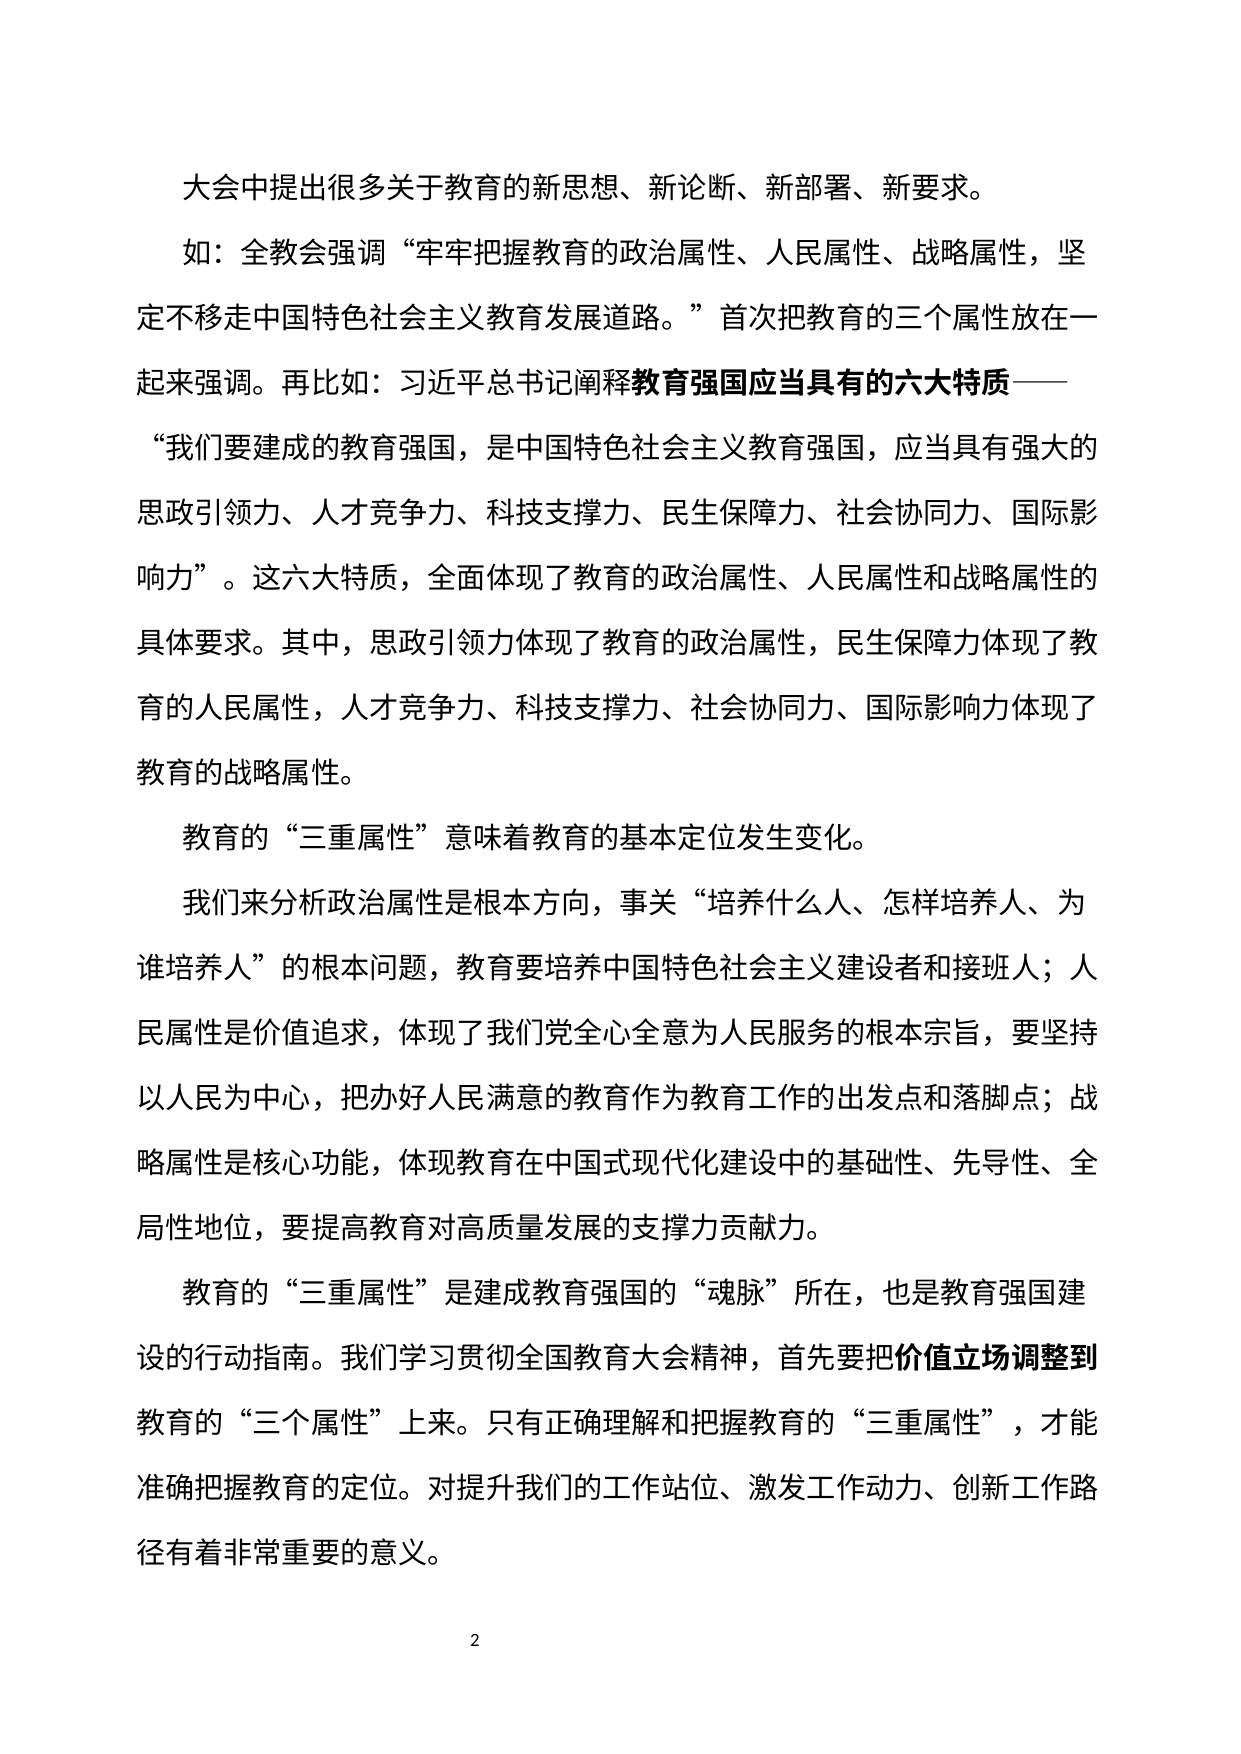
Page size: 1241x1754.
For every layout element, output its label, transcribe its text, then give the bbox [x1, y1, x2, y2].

text 教育的“三重属性”意味着教育的基本定位发生变化。 [136, 803, 1104, 868]
text 教育的“三重属性”是建成教育强国的“魂脉”所在，也是教育强国建设的行动指南。我们学习贯彻全国教育大会精神，首先要把价值立场调整到教育的“三个属性”上来。只有正确理解和把握教育的“三重属性”，才能准确把握教育的定位。对提升我们的工作站位、激发工作动力、创新工作路径有着非常重要的意义。 [136, 1258, 1104, 1583]
text 如：全教会强调“牢牢把握教育的政治属性、人民属性、战略属性，坚定不移走中国特色社会主义教育发展道路。”首次把教育的三个属性放在一起来强调。再比如：习近平总书记阐释教育强国应当具有的六大特质——“我们要建成的教育强国，是中国特色社会主义教育强国，应当具有强大的思政引领力、人才竞争力、科技支撑力、民生保障力、社会协同力、国际影响力”。这六大特质，全面体现了教育的政治属性、人民属性和战略属性的具体要求。其中，思政引领力体现了教育的政治属性，民生保障力体现了教育的人民属性，人才竞争力、科技支撑力、社会协同力、国际影响力体现了教育的战略属性。 [136, 218, 1104, 803]
text 大会中提出很多关于教育的新思想、新论断、新部署、新要求。 [136, 153, 1104, 218]
text 我们来分析政治属性是根本方向，事关“培养什么人、怎样培养人、为谁培养人”的根本问题，教育要培养中国特色社会主义建设者和接班人；人民属性是价值追求，体现了我们党全心全意为人民服务的根本宗旨，要坚持以人民为中心，把办好人民满意的教育作为教育工作的出发点和落脚点；战略属性是核心功能，体现教育在中国式现代化建设中的基础性、先导性、全局性地位，要提高教育对高质量发展的支撑力贡献力。 [136, 868, 1104, 1258]
